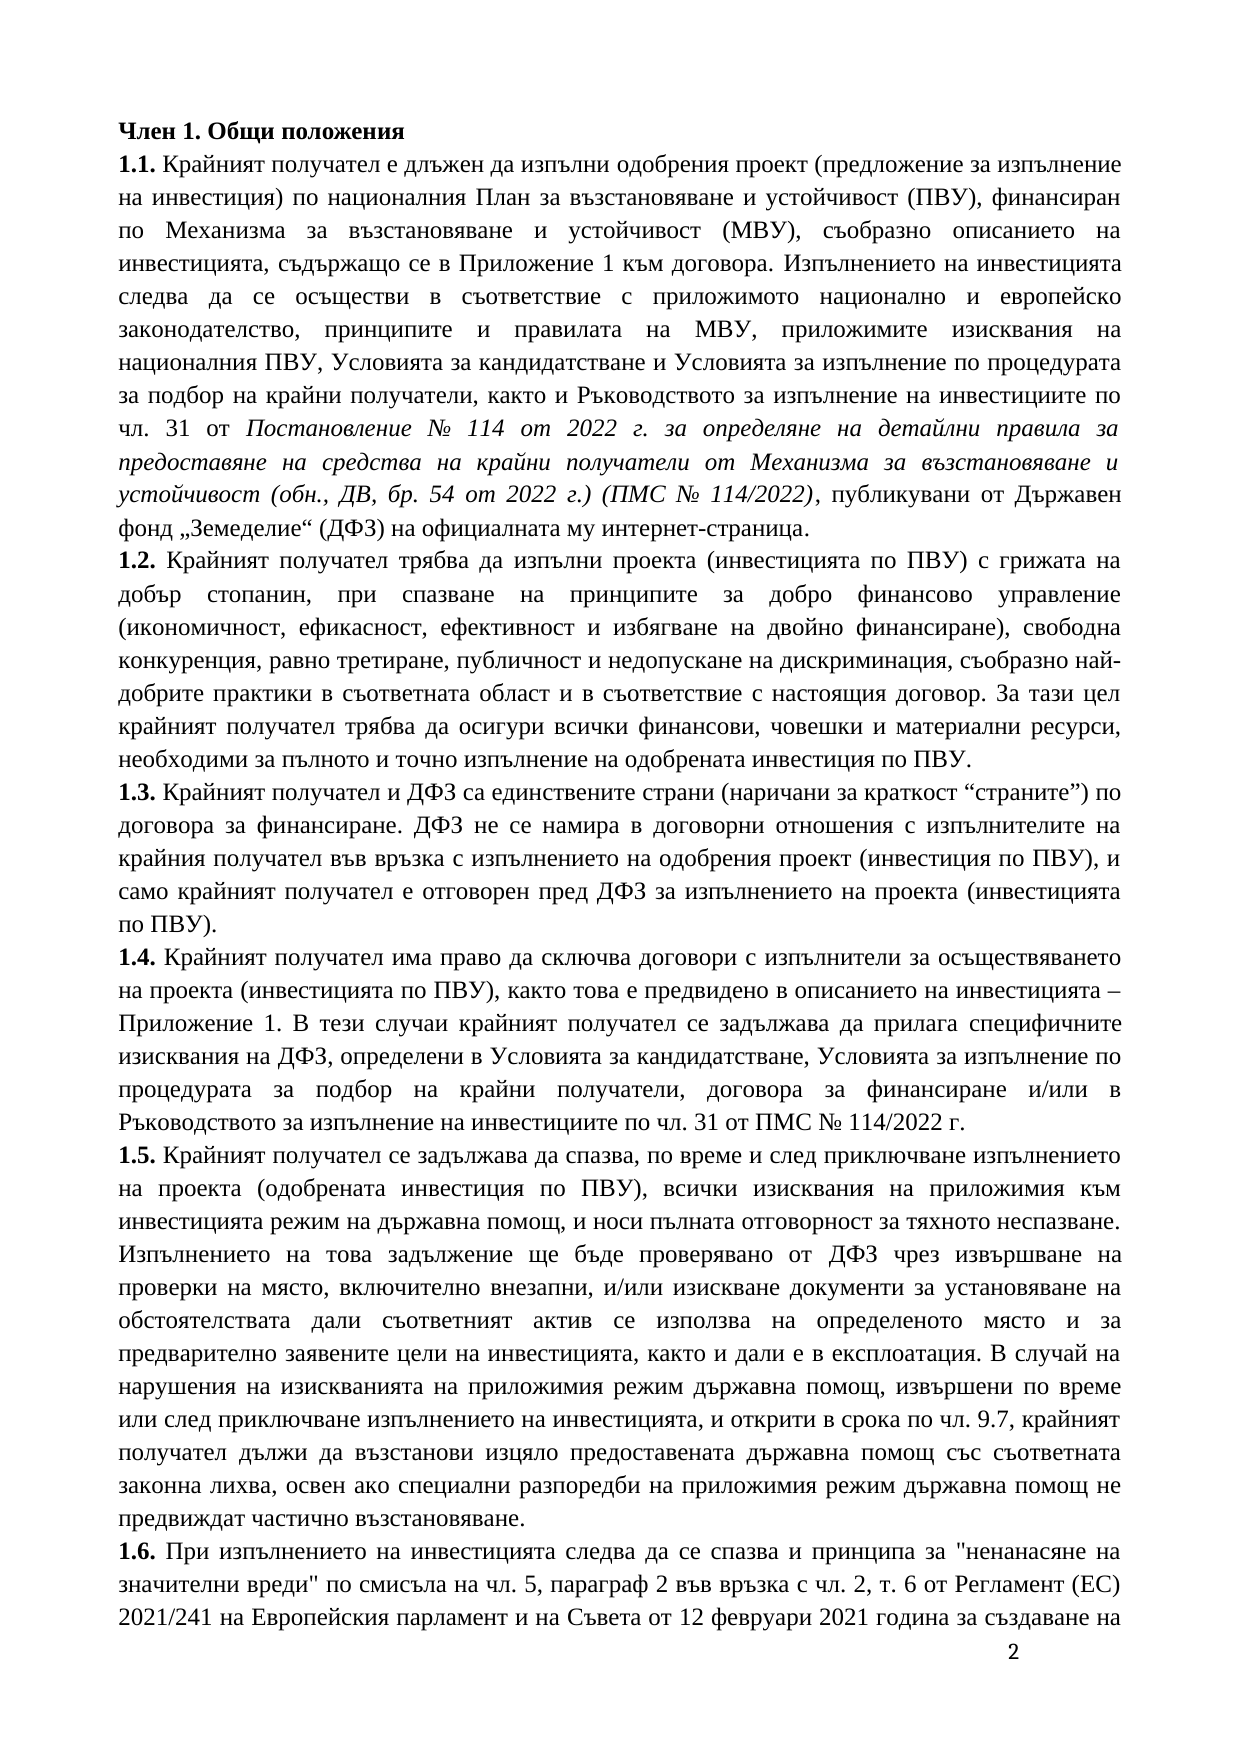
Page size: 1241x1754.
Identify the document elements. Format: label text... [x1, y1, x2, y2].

text 1.5. Крайният получател се задължава да спазва, по време и след приключване изпълнението на проекта (одобрената инвестиция по ПВУ), всички изисквания на приложимия към инвестицията режим на държавна помощ, и носи пълната отговорност за тяхното неспазване. Изпълнението на това задължение ще бъде проверявано от ДФЗ чрез извършване на проверки на място, включително внезапни, и/или изискване документи за установяване на обстоятелствата дали съответният актив се използва на определеното място и за предварително заявените цели на инвестицията, както и дали е в експлоатация. В случай на нарушения на изискванията на приложимия режим държавна помощ, извършени по време или след приключване изпълнението на инвестицията, и открити в срока по чл. 9.7, крайният получател дължи да възстанови изцяло предоставената държавна помощ със съответната законна лихва, освен ако специални разпоредби на приложимия режим държавна помощ не предвиждат частично възстановяване. [118, 1140, 1122, 1532]
subtitle Член 1. Общи положения [118, 116, 1122, 145]
text 1.1. Крайният получател е длъжен да изпълни одобрения проект (предложение за изпълнение на инвестиция) по националния План за възстановяване и устойчивост (ПВУ), финансиран по Механизма за възстановяване и устойчивост (МВУ), съобразно описанието на инвестицията, съдържащо се в Приложение 1 към договора. Изпълнението на инвестицията следва да се осъществи в съответствие с приложимото национално и европейско законодателство, принципите и правилата на МВУ, приложимите изисквания на националния ПВУ, Условията за кандидатстване и Условията за изпълнение по процедурата за подбор на крайни получатели, както и Ръководството за изпълнение на инвестициите по чл. 31 от Постановление № 114 от 2022 г. за определяне на детайлни правила за предоставяне на средства на крайни получатели от Механизма за възстановяване и устойчивост (обн., ДВ, бр. 54 от 2022 г.) (ПМС № 114/2022), публикувани от Държавен фонд „Земеделие“ (ДФЗ) на официалната му интернет-страница. [118, 149, 1122, 541]
text 1.4. Крайният получател има право да сключва договори с изпълнители за осъществяването на проекта (инвестицията по ПВУ), както това е предвидено в описанието на инвестицията – Приложение 1. В тези случаи крайният получател се задължава да прилага специфичните изисквания на ДФЗ, определени в Условията за кандидатстване, Условията за изпълнение по процедурата за подбор на крайни получатели, договора за финансиране и/или в Ръководството за изпълнение на инвестициите по чл. 31 от ПМС № 114/2022 г. [118, 942, 1122, 1136]
text 1.3. Крайният получател и ДФЗ са единствените страни (наричани за краткост “страните”) по договора за финансиране. ДФЗ не се намира в договорни отношения с изпълнителите на крайния получател във връзка с изпълнението на одобрения проект (инвестиция по ПВУ), и само крайният получател е отговорен пред ДФЗ за изпълнението на проекта (инвестицията по ПВУ). [118, 777, 1122, 938]
text 1.2. Крайният получател трябва да изпълни проекта (инвестицията по ПВУ) с грижата на добър стопанин, при спазване на принципите за добро финансово управление (икономичност, ефикасност, ефективност и избягване на двойно финансиране), свободна конкуренция, равно третиране, публичност и недопускане на дискриминация, съобразно най-добрите практики в съответната област и в съответствие с настоящия договор. За тази цел крайният получател трябва да осигури всички финансови, човешки и материални ресурси, необходими за пълното и точно изпълнение на одобрената инвестиция по ПВУ. [118, 546, 1122, 772]
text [118, 1536, 1122, 1631]
